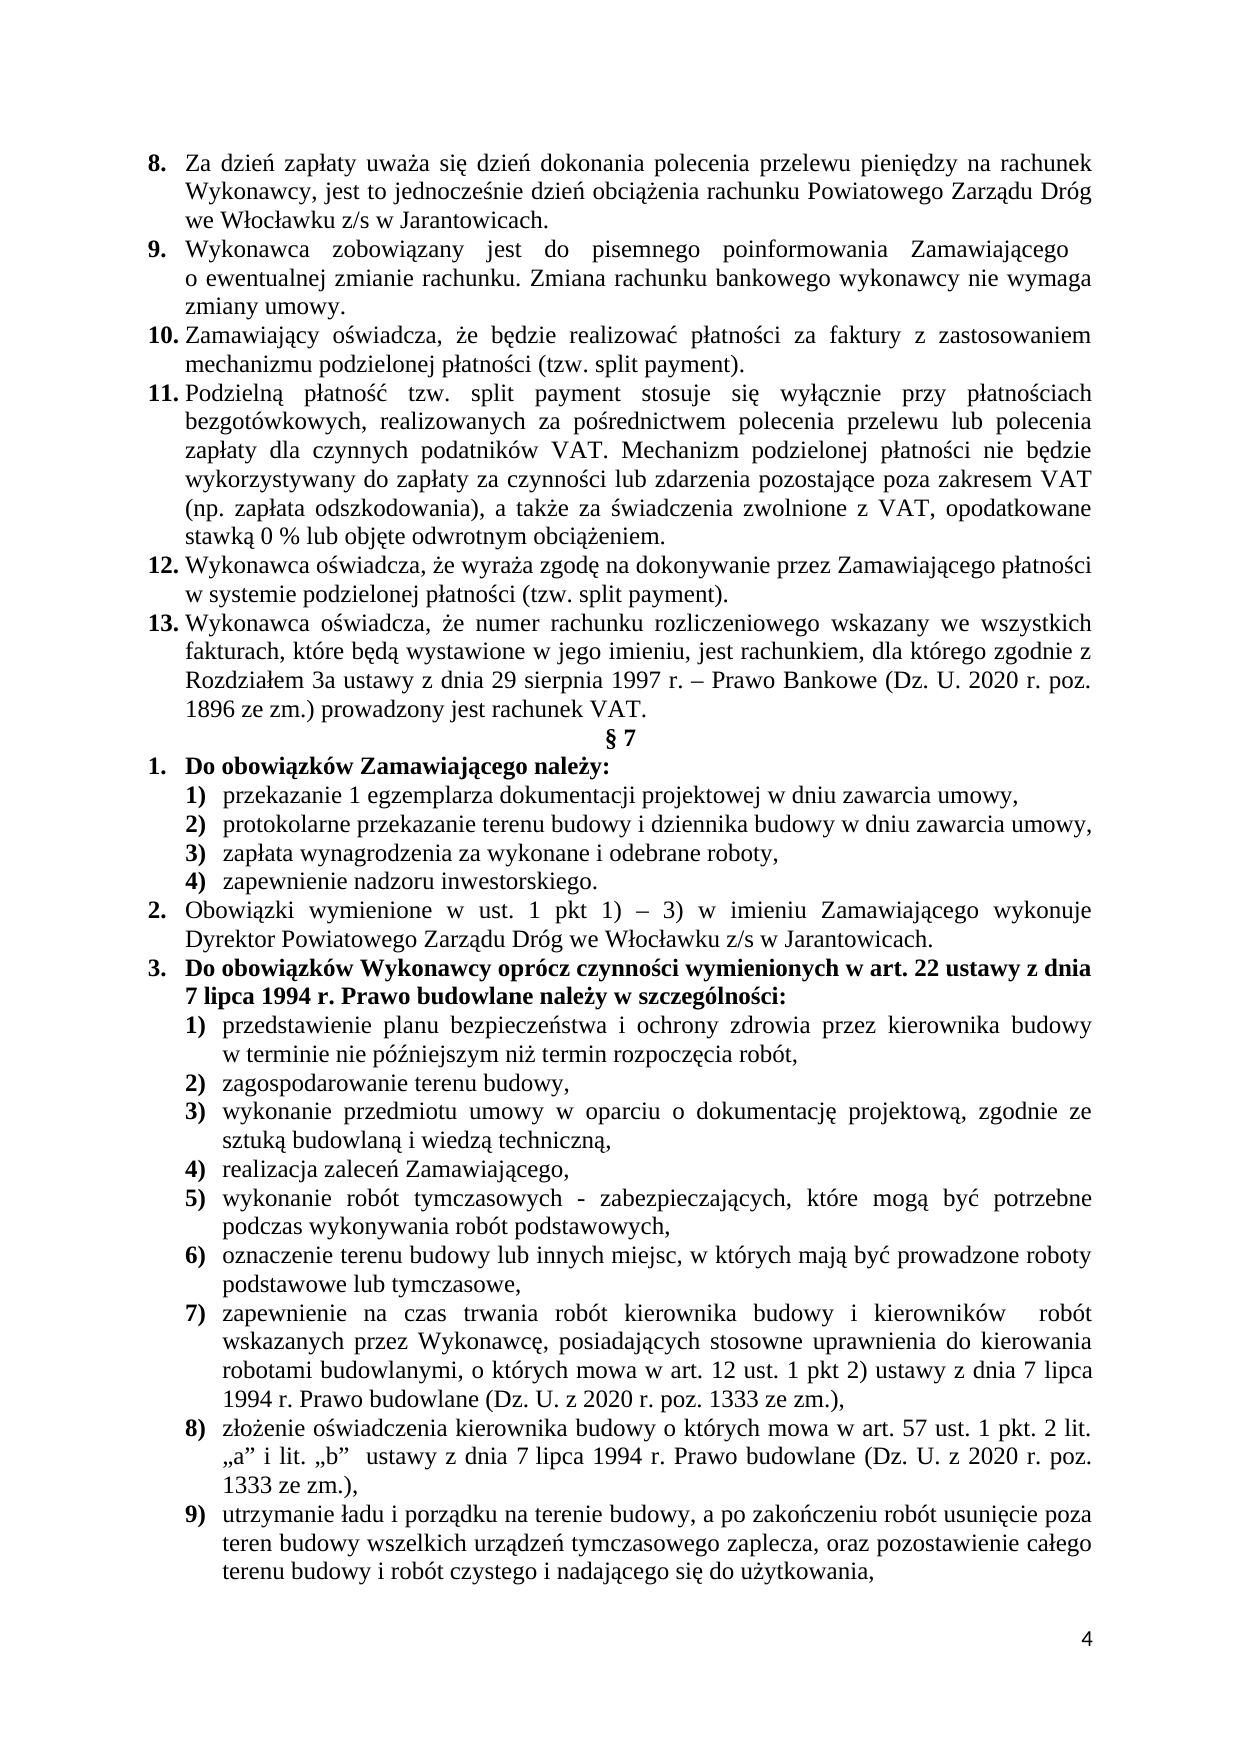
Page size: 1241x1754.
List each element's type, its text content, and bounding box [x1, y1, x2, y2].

list złożenie oświadczenia kierownika budowy o których mowa w art. 57 ust. 1 pkt. 2 lit. „a” i lit. „b” ustawy z dnia 7 lipca 1994 r. Prawo budowlane (Dz. U. z 2020 r. poz. 1333 ze zm.), [185, 1413, 1093, 1499]
list wykonanie robót tymczasowych - zabezpieczających, które mogą być potrzebne podczas wykonywania robót podstawowych, [185, 1183, 1093, 1240]
list Wykonawca oświadcza, że wyraża zgodę na dokonywanie przez Zamawiającego płatności w systemie podzielonej płatności (tzw. split payment). [148, 550, 1093, 608]
list Za dzień zapłaty uważa się dzień dokonania polecenia przelewu pieniędzy na rachunek Wykonawcy, jest to jednocześnie dzień obciążenia rachunku Powiatowego Zarządu Dróg we Włocławku z/s w Jarantowicach. [148, 148, 1093, 234]
list realizacja zaleceń Zamawiającego, [185, 1154, 1093, 1183]
list Wykonawca zobowiązany jest do pisemnego poinformowania Zamawiającego o ewentualnej zmianie rachunku. Zmiana rachunku bankowego wykonawcy nie wymaga zmiany umowy. [148, 234, 1093, 320]
list protokolarne przekazanie terenu budowy i dziennika budowy w dniu zawarcia umowy, [185, 809, 1093, 838]
list wykonanie przedmiotu umowy w oparciu o dokumentację projektową, zgodnie ze sztuką budowlaną i wiedzą techniczną, [185, 1096, 1093, 1154]
list zapewnienie na czas trwania robót kierownika budowy i kierowników robót wskazanych przez Wykonawcę, posiadających stosowne uprawnienia do kierowania robotami budowlanymi, o których mowa w art. 12 ust. 1 pkt 2) ustawy z dnia 7 lipca 1994 r. Prawo budowlane (Dz. U. z 2020 r. poz. 1333 ze zm.), [185, 1298, 1093, 1413]
list Obowiązki wymienione w ust. 1 pkt 1) – 3) w imieniu Zamawiającego wykonuje Dyrektor Powiatowego Zarządu Dróg we Włocławku z/s w Jarantowicach. [148, 895, 1093, 953]
list zapewnienie nadzoru inwestorskiego. [185, 866, 1093, 895]
list zagospodarowanie terenu budowy, [185, 1068, 1093, 1096]
list Do obowiązków Zamawiającego należy: [148, 751, 1093, 780]
list utrzymanie ładu i porządku na terenie budowy, a po zakończeniu robót usunięcie poza teren budowy wszelkich urządzeń tymczasowego zaplecza, oraz pozostawienie całego terenu budowy i robót czystego i nadającego się do użytkowania, [185, 1499, 1093, 1585]
list Podzielną płatność tzw. split payment stosuje się wyłącznie przy płatnościach bezgotówkowych, realizowanych za pośrednictwem polecenia przelewu lub polecenia zapłaty dla czynnych podatników VAT. Mechanizm podzielonej płatności nie będzie wykorzystywany do zapłaty za czynności lub zdarzenia pozostające poza zakresem VAT (np. zapłata odszkodowania), a także za świadczenia zwolnione z VAT, opodatkowane stawką 0 % lub objęte odwrotnym obciążeniem. [148, 378, 1093, 550]
list zapłata wynagrodzenia za wykonane i odebrane roboty, [185, 838, 1093, 866]
list oznaczenie terenu budowy lub innych miejsc, w których mają być prowadzone roboty podstawowe lub tymczasowe, [185, 1240, 1093, 1298]
list przedstawienie planu bezpieczeństwa i ochrony zdrowia przez kierownika budowy w terminie nie późniejszym niż termin rozpoczęcia robót, [185, 1010, 1093, 1068]
list Zamawiający oświadcza, że będzie realizować płatności za faktury z zastosowaniem mechanizmu podzielonej płatności (tzw. split payment). [148, 320, 1093, 378]
text § 7 [148, 723, 1093, 751]
list przekazanie 1 egzemplarza dokumentacji projektowej w dniu zawarcia umowy, [185, 780, 1093, 809]
list Wykonawca oświadcza, że numer rachunku rozliczeniowego wskazany we wszystkich fakturach, które będą wystawione w jego imieniu, jest rachunkiem, dla którego zgodnie z Rozdziałem 3a ustawy z dnia 29 sierpnia 1997 r. – Prawo Bankowe (Dz. U. 2020 r. poz. 1896 ze zm.) prowadzony jest rachunek VAT. [148, 608, 1093, 723]
list Do obowiązków Wykonawcy oprócz czynności wymienionych w art. 22 ustawy z dnia 7 lipca 1994 r. Prawo budowlane należy w szczególności: [148, 953, 1093, 1010]
